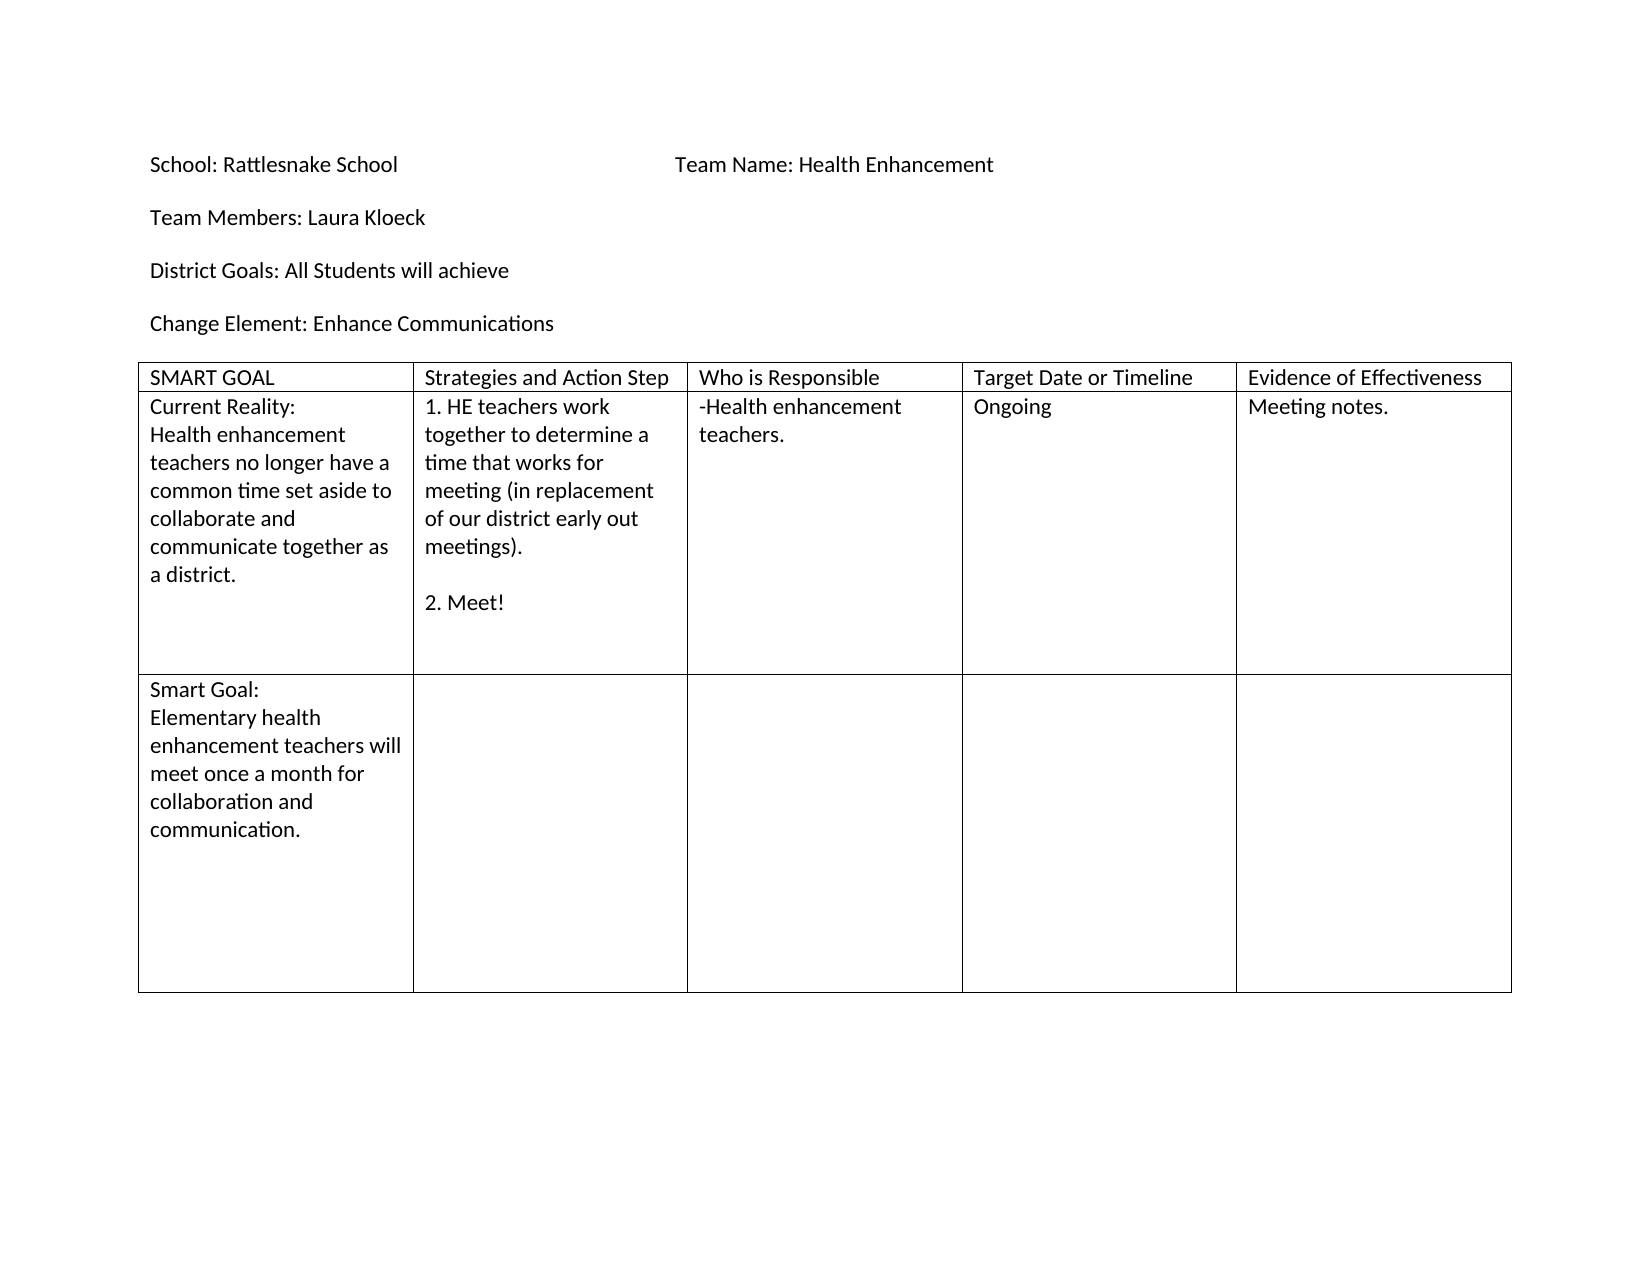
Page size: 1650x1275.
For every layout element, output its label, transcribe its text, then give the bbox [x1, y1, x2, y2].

table_header Strategies and Action Step [414, 363, 687, 391]
table_header Evidence of Effectiveness [1237, 363, 1511, 391]
table_cell Meeting notes. [1237, 392, 1511, 674]
text Team Members: Laura Kloeck [150, 203, 1500, 231]
table_cell Current Reality: Health enhancement teachers no longer have a common time set aside to collaborate and communicate together as a district. [139, 392, 413, 674]
table_cell Ongoing [963, 392, 1236, 674]
table_header Target Date or Timeline [963, 363, 1236, 391]
table_header SMART GOAL [139, 363, 413, 391]
text Change Element: Enhance Communications [150, 309, 1500, 337]
table_cell Smart Goal: Elementary health enhancement teachers will meet once a month for collaboration and communication. [139, 675, 413, 992]
table_cell -Health enhancement teachers. [688, 392, 962, 674]
table_header Who is Responsible [688, 363, 962, 391]
table_cell [688, 675, 962, 992]
table_cell [414, 675, 687, 992]
table_cell [1237, 675, 1511, 992]
table_cell 1. HE teachers work together to determine a time that works for meeting (in replacement of our district early out meetings). 2. Meet! [414, 392, 687, 674]
text District Goals: All Students will achieve [150, 256, 1500, 284]
table_cell [963, 675, 1236, 992]
text School: Rattlesnake School Team Name: Health Enhancement [150, 150, 1500, 178]
